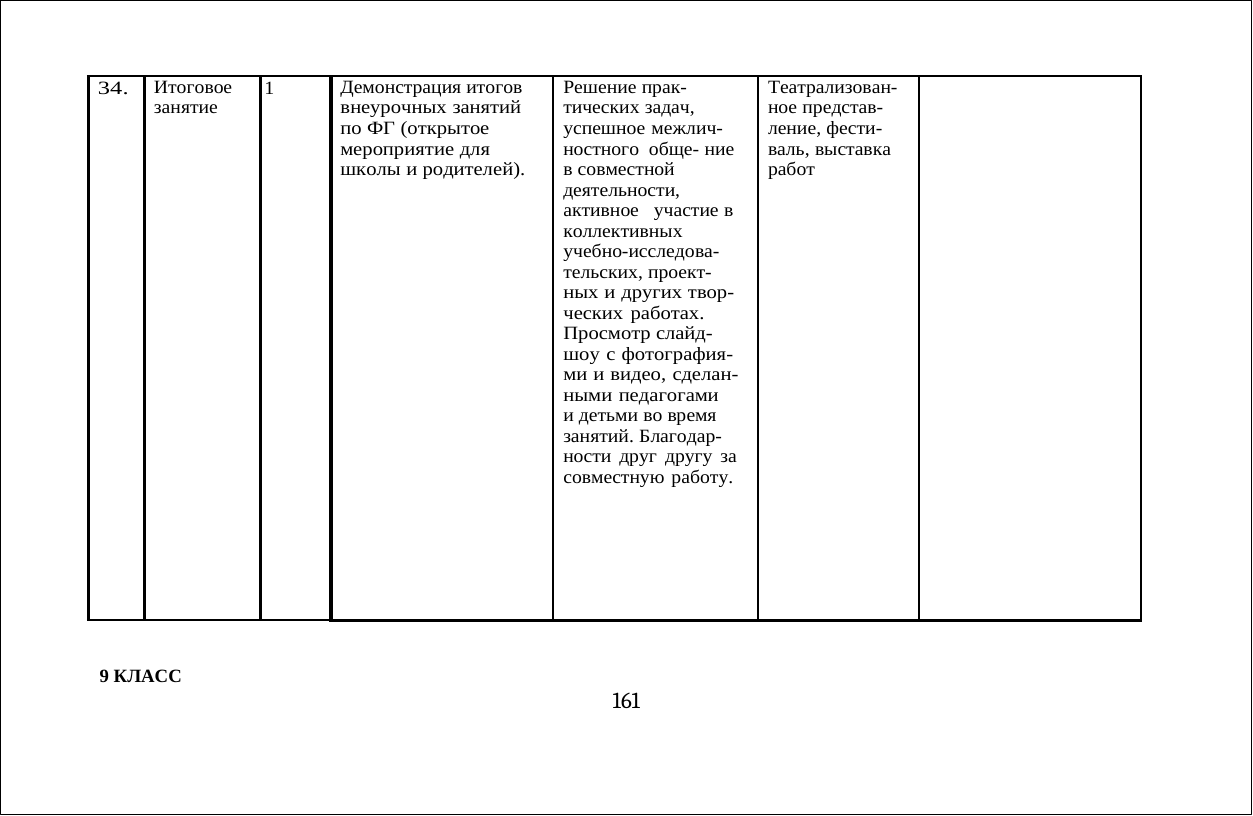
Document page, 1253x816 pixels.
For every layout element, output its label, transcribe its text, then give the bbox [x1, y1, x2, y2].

table_cell 34. [90, 77, 143, 619]
table_cell Итоговое занятие [146, 77, 259, 619]
table_cell Решение прак- тических задач, успешное межлич- ностного обще- ние в совместной деятельности, активное участие в коллективных учебно-исследова- тельских, проект- ных и других твор- ческих работах. Просмотр слайд- шоу с фотография- ми и видео, сделан- ными педагогами и детьми во время занятий. Благодар- ности друг другу за совместную работу. [554, 77, 757, 619]
table_cell Демонстрация итогов внеурочных занятий по ФГ (открытое мероприятие для школы и родителей). [333, 77, 552, 619]
subtitle 9 КЛАСС [99, 665, 1177, 687]
table_cell Театрализован- ное представ- ление, фести- валь, выставка работ [759, 77, 918, 619]
table_cell 1 [262, 77, 329, 619]
table_cell [920, 77, 1140, 619]
